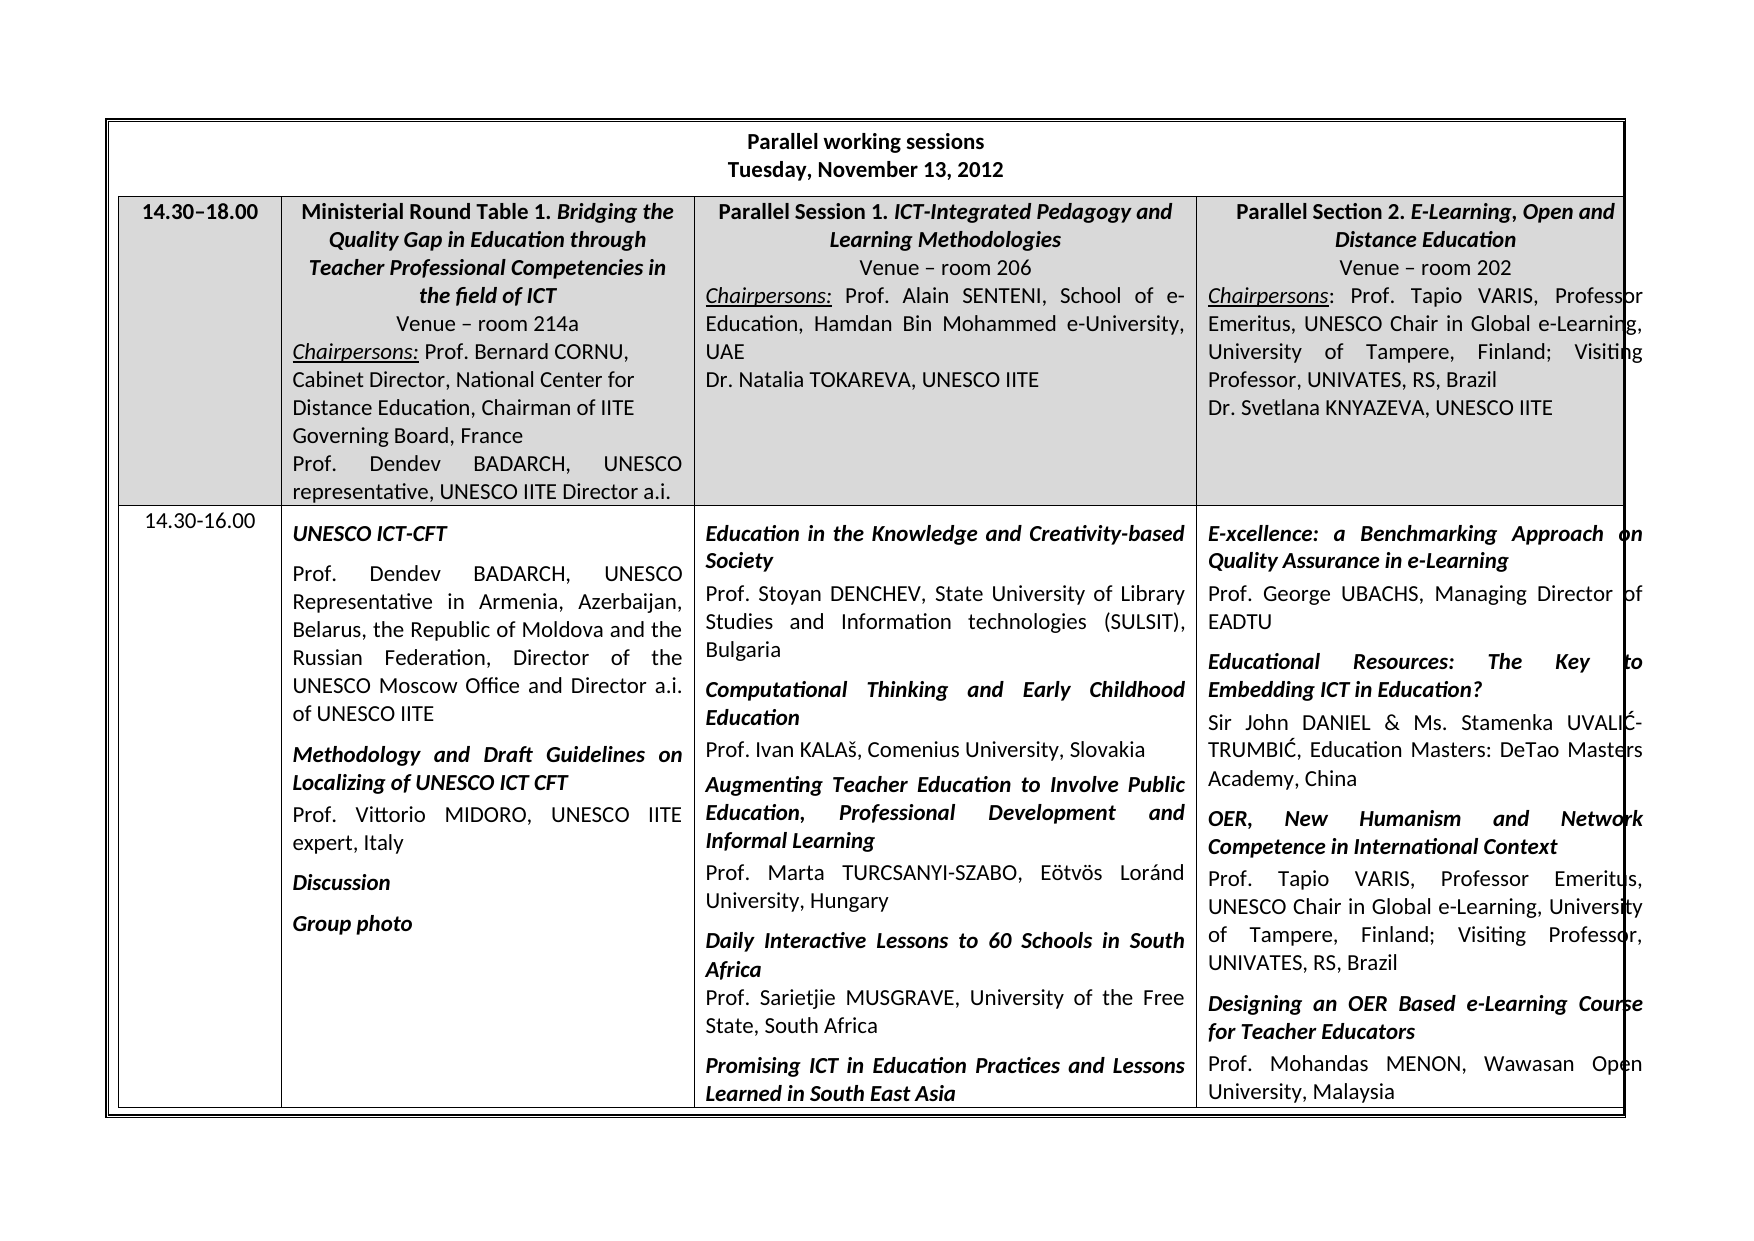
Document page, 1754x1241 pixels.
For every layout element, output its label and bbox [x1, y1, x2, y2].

table_header [109, 122, 1623, 1114]
